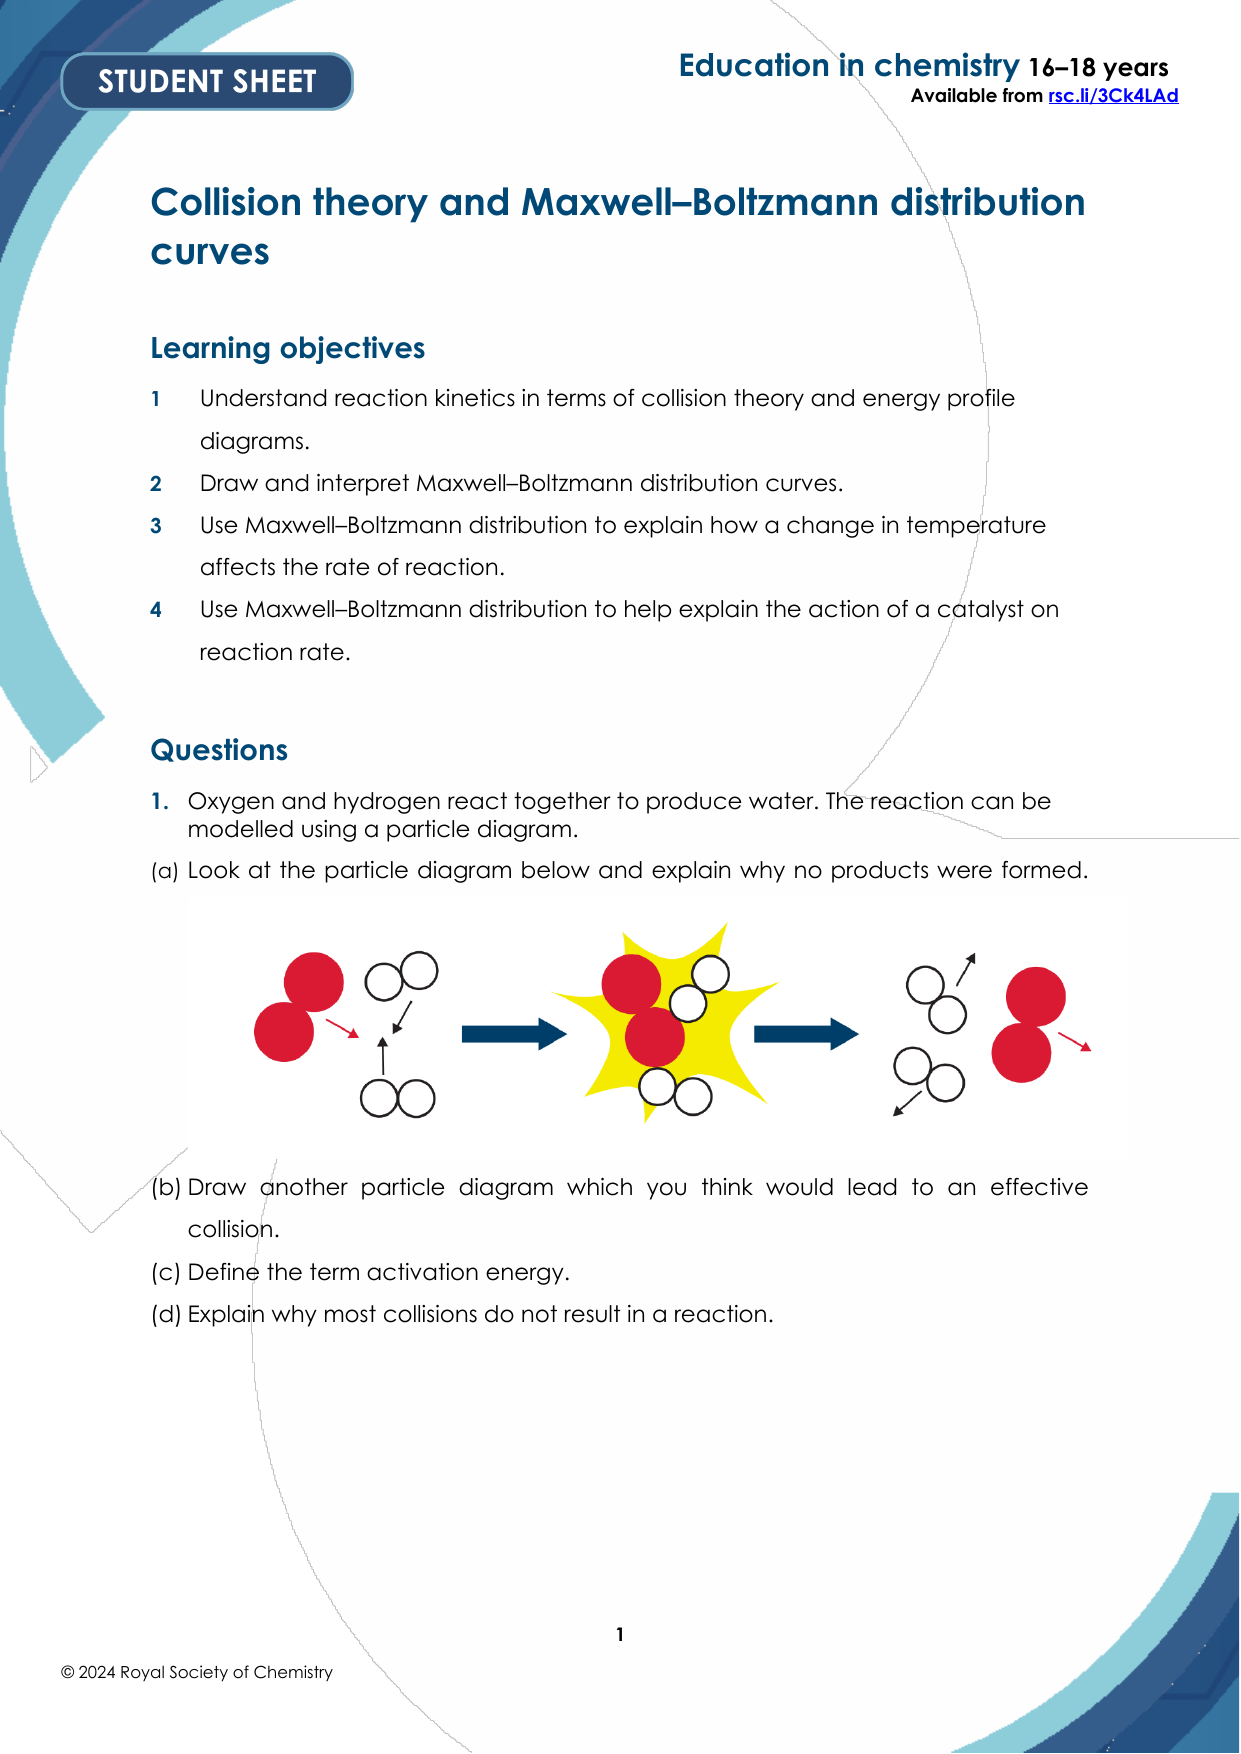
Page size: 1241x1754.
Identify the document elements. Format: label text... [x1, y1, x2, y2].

text Draw another particle diagram which you think would lead to an effective collision. [150, 1173, 1090, 1243]
text Look at the particle diagram below and explain why no products were formed. [150, 855, 1090, 1159]
list Oxygen and hydrogen react together to produce water. The reaction can be modelled using a particle diagram. [150, 786, 1090, 843]
list Use Maxwell–Boltzmann distribution to explain how a change in temperature affects the rate of reaction. [150, 510, 1090, 581]
list Use Maxwell–Boltzmann distribution to help explain the action of a catalyst on reaction rate. [150, 595, 1090, 665]
text Questions [150, 731, 1090, 767]
text Collision theory and Maxwell–Boltzmann distribution curves [150, 177, 1090, 273]
picture [0, 0, 1240, 1753]
list Understand reaction kinetics in terms of collision theory and energy profile diagrams. [150, 384, 1090, 454]
text Explain why most collisions do not result in a reaction. [150, 1299, 1090, 1327]
text Define the term activation energy. [150, 1257, 1090, 1285]
text Learning objectives [150, 329, 1090, 364]
list Draw and interpret Maxwell–Boltzmann distribution curves. [150, 468, 1090, 496]
